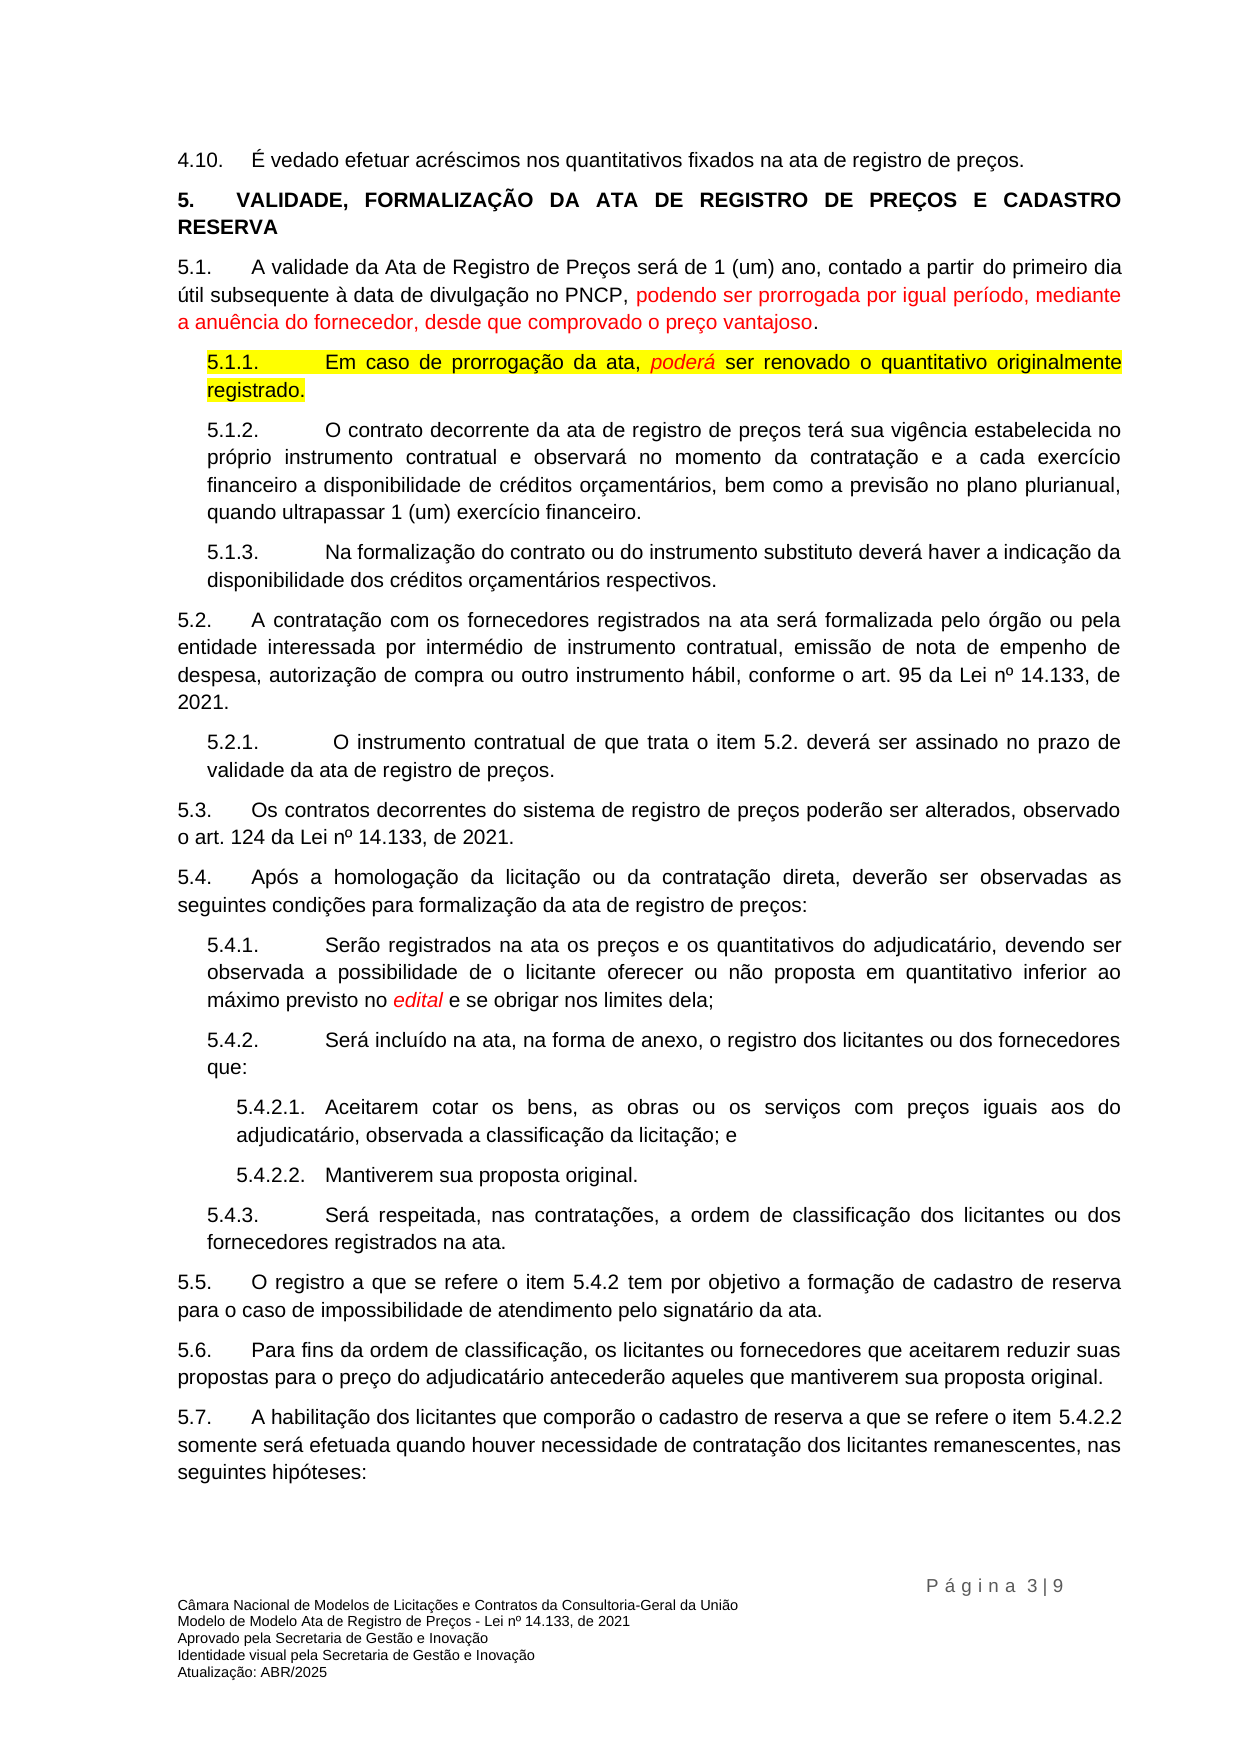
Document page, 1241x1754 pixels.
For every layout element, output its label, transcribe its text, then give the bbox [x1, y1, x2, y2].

text O instrumento contratual de que trata o item 5.2. deverá ser assinado no prazo de validade da ata de registro de preços. [207, 730, 1122, 782]
text Na formalização do contrato ou do instrumento substituto deverá haver a indicação da disponibilidade dos créditos orçamentários respectivos. [207, 540, 1122, 592]
text Será respeitada, nas contratações, a ordem de classificação dos licitantes ou dos fornecedores registrados na ata. [207, 1203, 1122, 1254]
text O registro a que se refere o item 5.4.2 tem por objetivo a formação de cadastro de reserva para o caso de impossibilidade de atendimento pelo signatário da ata. [177, 1270, 1122, 1322]
text Os contratos decorrentes do sistema de registro de preços poderão ser alterados, observado o art. 124 da Lei nº 14.133, de 2021. [177, 798, 1122, 849]
text Após a homologação da licitação ou da contratação direta, deverão ser observadas as seguintes condições para formalização da ata de registro de preços: [177, 865, 1122, 917]
text Em caso de prorrogação da ata, poderá ser renovado o quantitativo originalmente registrado. [207, 374, 1122, 402]
text VALIDADE, FORMALIZAÇÃO DA ATA DE REGISTRO DE PREÇOS E CADASTRO RESERVA [177, 188, 1122, 239]
text Será incluído na ata, na forma de anexo, o registro dos licitantes ou dos fornecedores que: [207, 1028, 1122, 1079]
text O contrato decorrente da ata de registro de preços terá sua vigência estabelecida no próprio instrumento contratual e observará no momento da contratação e a cada exercício financeiro a disponibilidade de créditos orçamentários, bem como a previsão no plano plurianual, quando ultrapassar 1 (um) exercício financeiro. [207, 418, 1122, 524]
text Serão registrados na ata os preços e os quantitativos do adjudicatário, devendo ser observada a possibilidade de o licitante oferecer ou não proposta em quantitativo inferior ao máximo previsto no edital e se obrigar nos limites dela; [207, 933, 1122, 1012]
text Mantiverem sua proposta original. [236, 1163, 1122, 1187]
text A contratação com os fornecedores registrados na ata será formalizada pelo órgão ou pela entidade interessada por intermédio de instrumento contratual, emissão de nota de empenho de despesa, autorização de compra ou outro instrumento hábil, conforme o art. 95 da Lei nº 14.133, de 2021. [177, 608, 1122, 714]
text É vedado efetuar acréscimos nos quantitativos fixados na ata de registro de preços. [177, 148, 1122, 172]
text Aceitarem cotar os bens, as obras ou os serviços com preços iguais aos do adjudicatário, observada a classificação da licitação; e [236, 1095, 1122, 1147]
text Para fins da ordem de classificação, os licitantes ou fornecedores que aceitarem reduzir suas propostas para o preço do adjudicatário antecederão aqueles que mantiverem sua proposta original. [177, 1338, 1122, 1389]
text A validade da Ata de Registro de Preços será de 1 (um) ano, contado a partir do primeiro dia útil subsequente à data de divulgação no PNCP, podendo ser prorrogada por igual período, mediante a anuência do fornecedor, desde que comprovado o preço vantajoso. [177, 255, 1122, 334]
text A habilitação dos licitantes que comporão o cadastro de reserva a que se refere o item 5.4.2.2 somente será efetuada quando houver necessidade de contratação dos licitantes remanescentes, nas seguintes hipóteses: [177, 1405, 1122, 1484]
